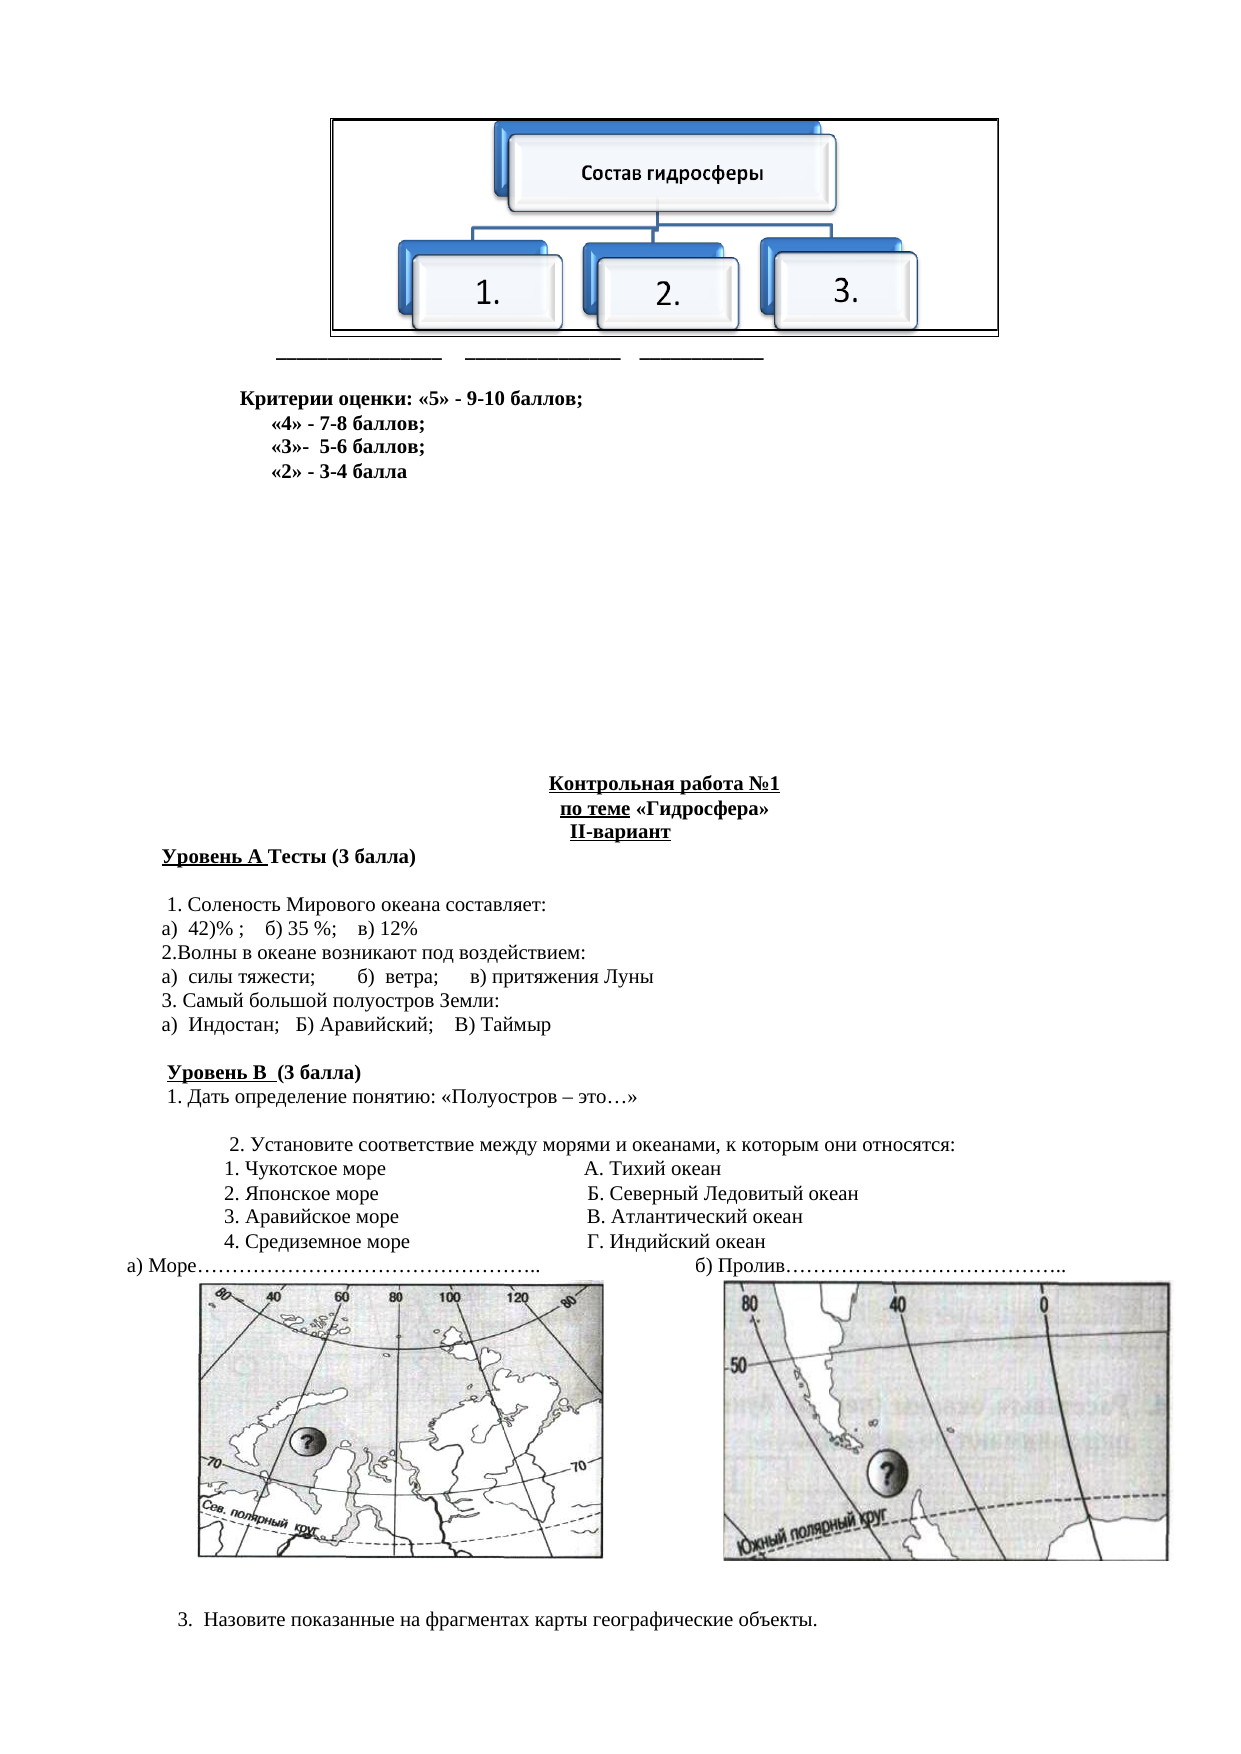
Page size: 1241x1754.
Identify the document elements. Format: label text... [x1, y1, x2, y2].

picture [723, 1280, 1174, 1561]
text «2» - 3-4 балла [88, 458, 1152, 483]
text ________________ _______________ ____________ [177, 337, 1152, 362]
text 3. Назовите показанные на фрагментах карты географические объекты. [177, 1607, 1152, 1631]
text 1. Дать определение понятию: «Полуостров – это…» [88, 1084, 1152, 1108]
text а) Индостан; Б) Аравийский; В) Таймыр [88, 1012, 1152, 1036]
text 3. Аравийское море В. Атлантический океан [88, 1204, 1152, 1228]
table_header б) Пролив………………………………….. [684, 1253, 1213, 1607]
text а) 42)% ; б) 35 %; в) 12% [88, 916, 1152, 940]
table_header а) Море………………………………………….. [115, 1253, 684, 1607]
picture [331, 119, 998, 336]
text 3. Самый большой полуостров Земли: [88, 988, 1152, 1012]
text по теме «Гидросфера» [88, 795, 1152, 819]
text Уровень В (3 балла) [88, 1060, 1152, 1084]
text а) силы тяжести; б) ветра; в) притяжения Луны [88, 964, 1152, 988]
text «4» - 7-8 баллов; [88, 410, 1152, 434]
text «3»- 5-6 баллов; [88, 434, 1152, 458]
text Критерии оценки: «5» - 9-10 баллов; [88, 386, 1152, 410]
text Уровень А Тесты (3 балла) [88, 843, 1152, 868]
text 2.Волны в океане возникают под воздействием: [88, 940, 1152, 964]
text 4. Средиземное море Г. Индийский океан [88, 1228, 1152, 1253]
text II-вариант [88, 819, 1152, 843]
text Контрольная работа №1 [177, 771, 1152, 795]
text 1. Чукотское море А. Тихий океан [88, 1156, 1152, 1180]
text 2. Японское море Б. Северный Ледовитый океан [88, 1180, 1152, 1204]
picture [195, 1280, 604, 1559]
text 1. Соленость Мирового океана составляет: [88, 892, 1152, 916]
text 2. Установите соответствие между морями и океанами, к которым они относятся: [88, 1132, 1152, 1156]
